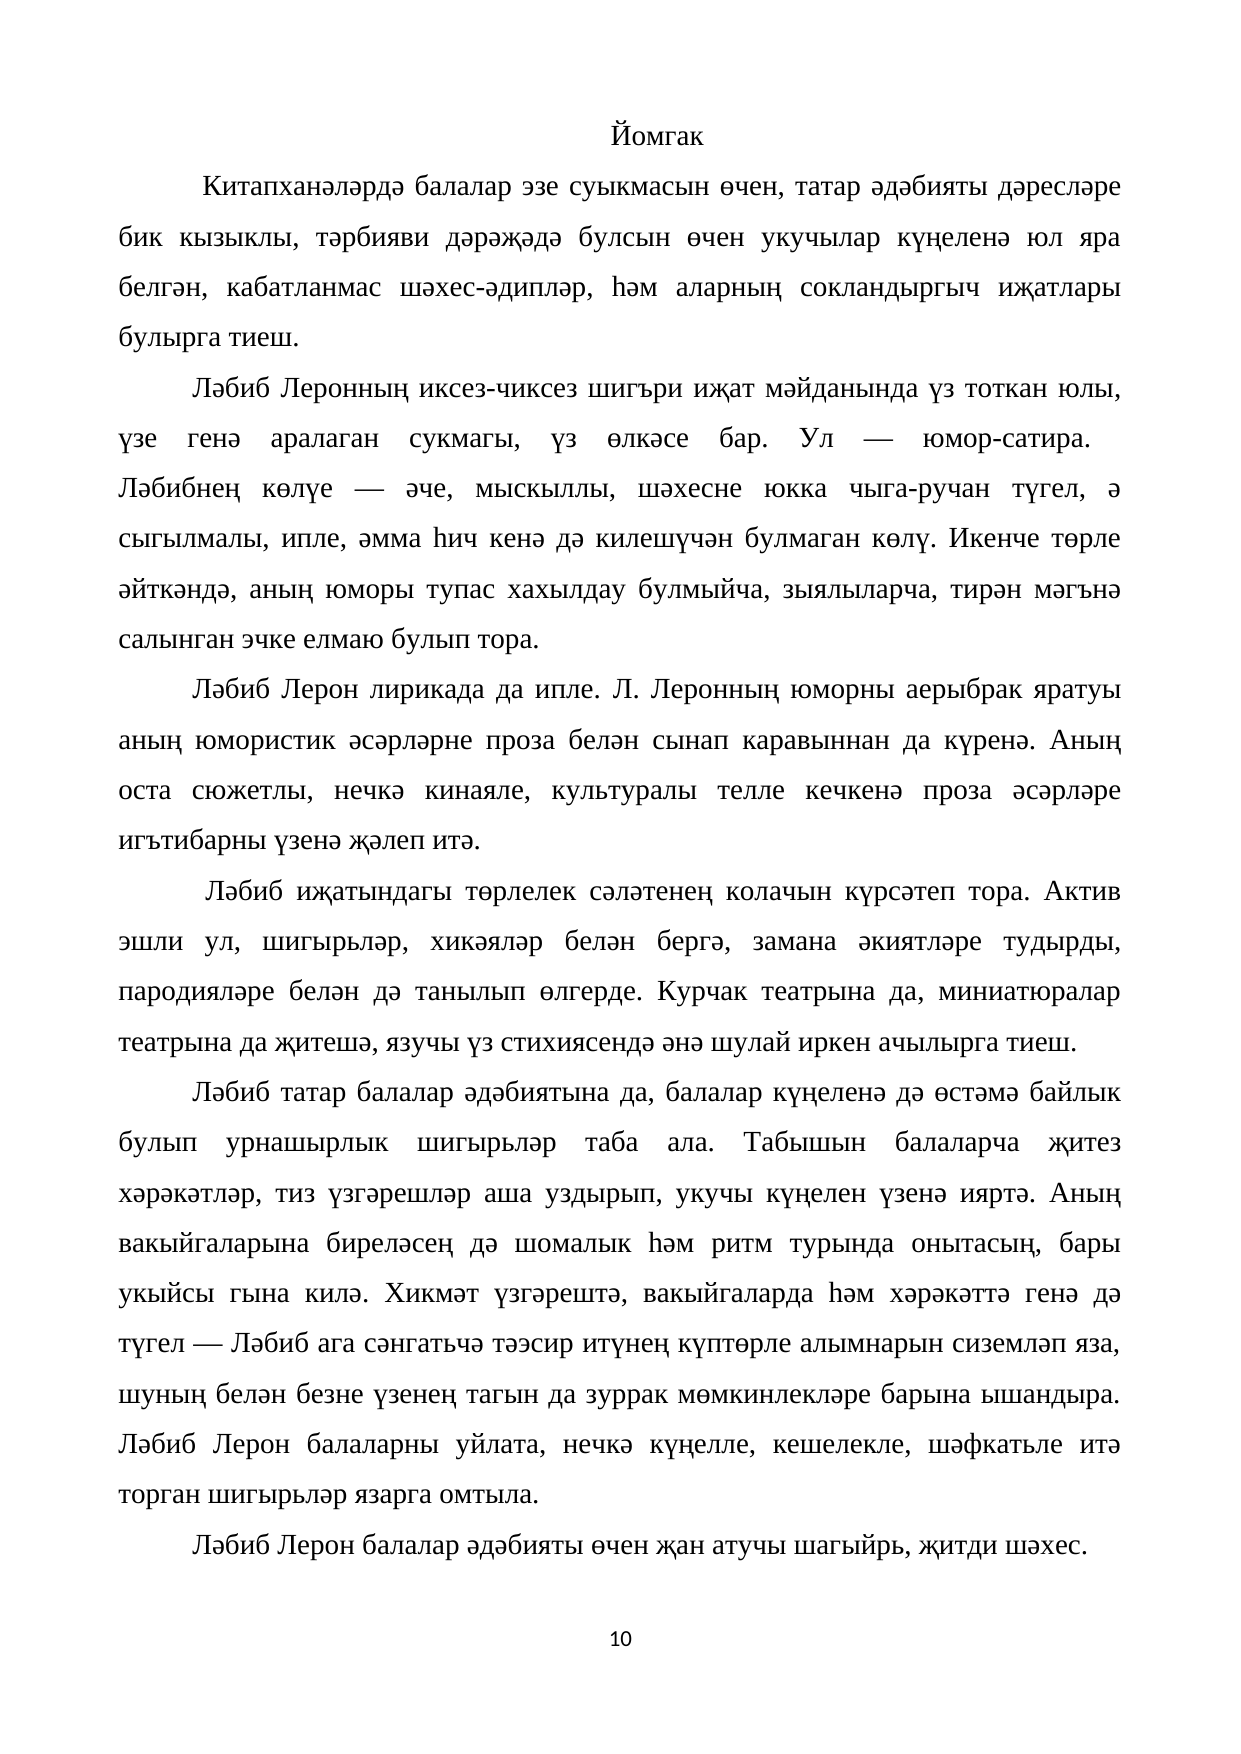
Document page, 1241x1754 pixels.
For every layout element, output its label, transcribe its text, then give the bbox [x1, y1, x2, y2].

text Йомгак [118, 118, 1122, 152]
text Ләбиб Лерон лирикада да ипле. Л. Леронның юморны аерыбрак яратуы аның юмористик әсәрләрне проза белән сынап каравыннан да күренә. Аның оста сюжетлы, нечкә кинаяле, культуралы телле кечкенә проза әсәрләре игътибарны үзенә җәлеп итә. [118, 672, 1122, 856]
text Ләбиб Леронның иксез-чиксез шигъри иҗат мәйданында үз тоткан юлы, үзе генә аралаган сукмагы, үз өлкәсе бар. Ул — юмор-сатира. Ләбибнең көлүе — әче, мыскыллы, шәхесне юкка чыга-ручан түгел, ә сыгылмалы, ипле, әмма һич кенә дә килешүчән булмаган көлү. Икенче төрле әйткәндә, аның юморы тупас хахылдау булмыйча, зыялыларча, тирән мәгънә салынган эчке елмаю булып тора. [118, 370, 1122, 655]
text Ләбиб иҗатындагы төрлелек сәләтенең колачын күрсәтеп тора. Актив эшли ул, шигырьләр, хикәяләр белән бергә, замана әкиятләре тудырды, пародияләре белән дә танылып өлгерде. Курчак театрына да, миниатюралар театрына да җитешә, язучы үз стихиясендә әнә шулай иркен ачылырга тиеш. [118, 873, 1122, 1057]
text Ләбиб татар балалар әдәбиятына да, балалар күңеленә дә өстәмә байлык булып урнашырлык шигырьләр таба ала. Табышын балаларча җитез хәрәкәтләр, тиз үзгәрешләр аша уздырып, укучы күңелен үзенә ияртә. Аның вакыйгаларына биреләсең дә шомалык һәм ритм турында онытасың, бары укыйсы гына килә. Хикмәт үзгәрештә, вакыйгаларда һәм хәрәкәттә генә дә түгел — Ләбиб ага сәнгатьчә тәэсир итүнең күптөрле алымнарын сиземләп яза, шуның белән безне үзенең тагын да зуррак мөмкинлекләре барына ышандыра. Ләбиб Лерон балаларны уйлата, нечкә күңелле, кешелекле, шәфкатьле итә торган шигырьләр язарга омтыла. [118, 1074, 1122, 1510]
text Ләбиб Лерон балалар әдәбияты өчен җан атучы шагыйрь, җитди шәхес. [118, 1527, 1122, 1560]
text Китапханәләрдә балалар эзе суыкмасын өчен, татар әдәбияты дәресләре бик кызыклы, тәрбияви дәрәҗәдә булсын өчен укучылар күңеленә юл яра белгән, кабатланмас шәхес-әдипләр, һәм аларның сокландыргыч иҗатлары булырга тиеш. [118, 168, 1122, 353]
